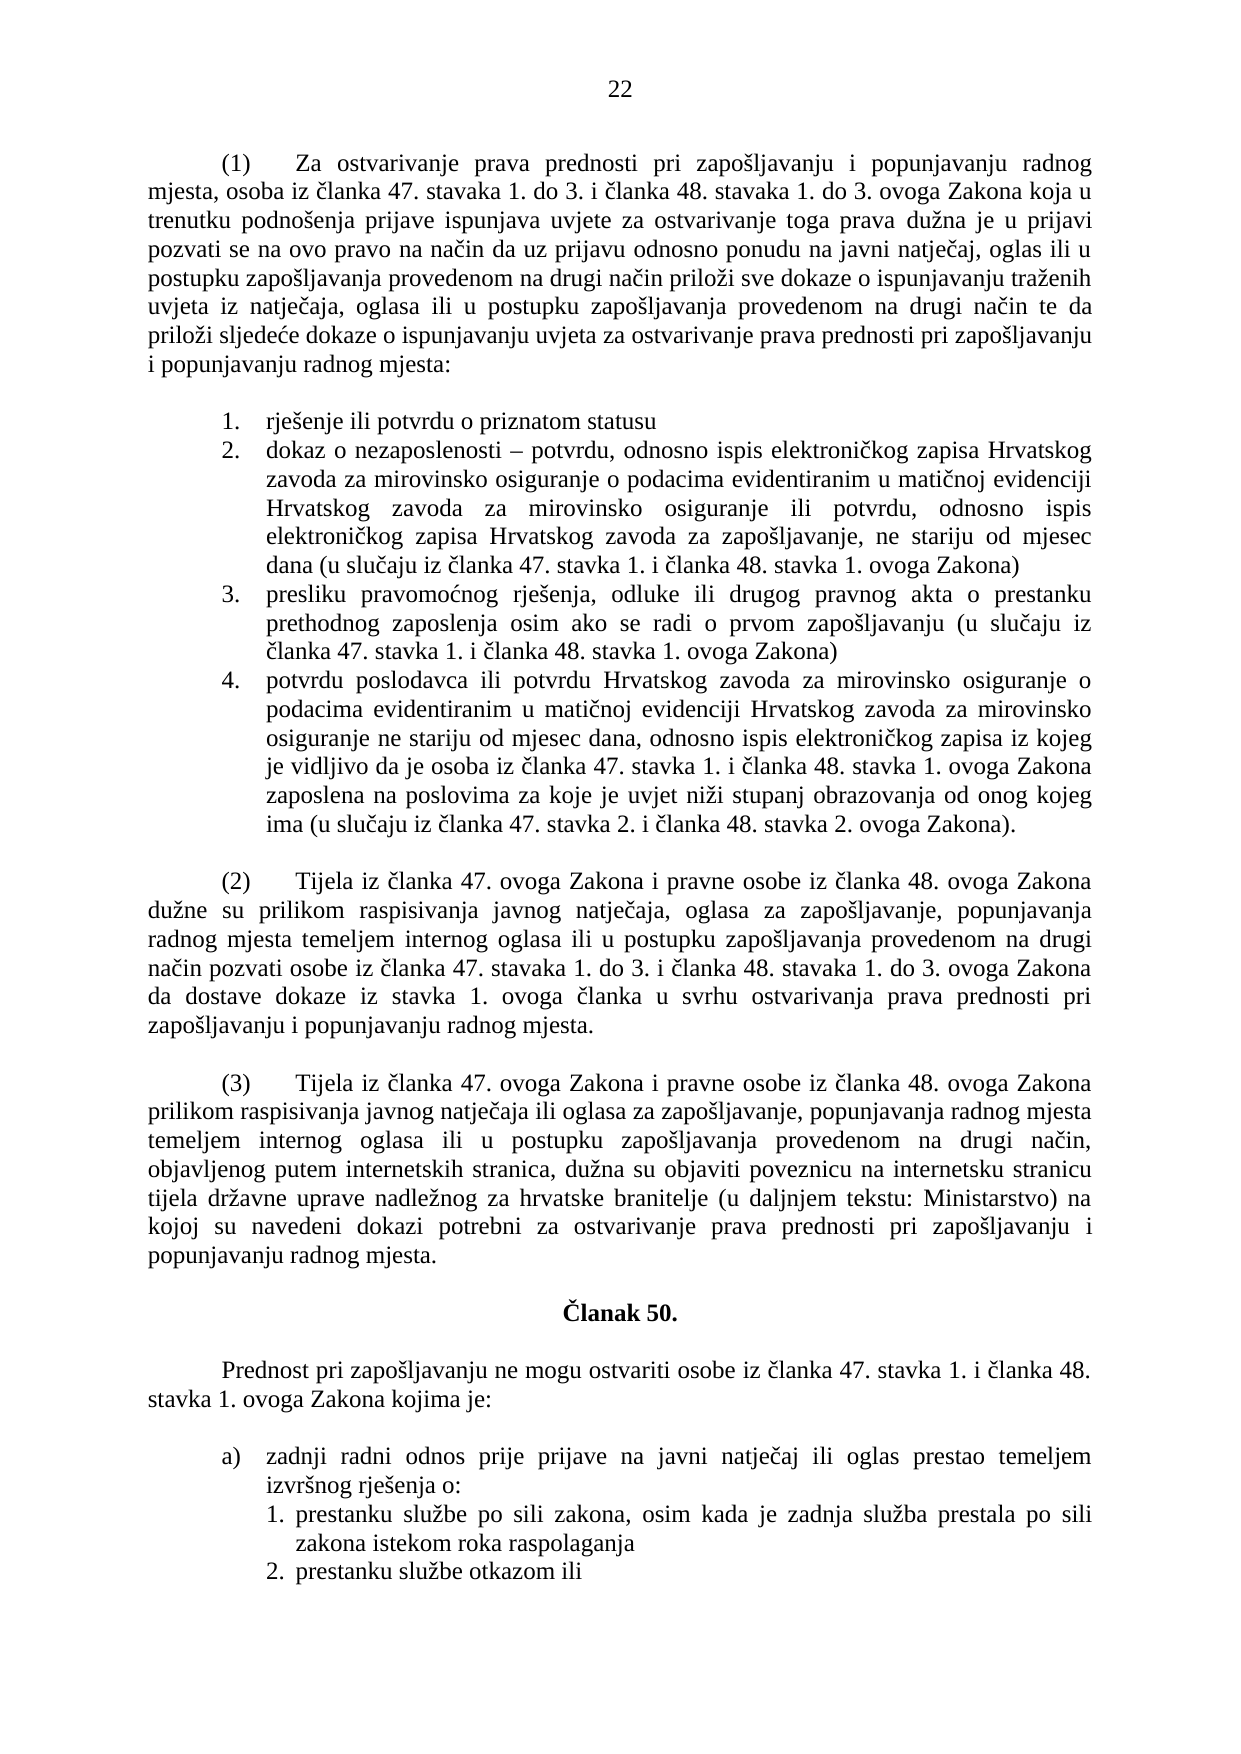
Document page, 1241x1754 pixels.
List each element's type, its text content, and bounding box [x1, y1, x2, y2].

text Prednost pri zapošljavanju ne mogu ostvariti osobe iz članka 47. stavka 1. i članka 48. stavka 1. ovoga Zakona kojima je: [148, 1355, 1093, 1413]
list rješenje ili potvrdu o priznatom statusu [221, 406, 1093, 435]
list presliku pravomoćnog rješenja, odluke ili drugog pravnog akta o prestanku prethodnog zaposlenja osim ako se radi o prvom zapošljavanju (u slučaju iz članka 47. stavka 1. i članka 48. stavka 1. ovoga Zakona) [221, 579, 1093, 665]
text (3) Tijela iz članka 47. ovoga Zakona i pravne osobe iz članka 48. ovoga Zakona prilikom raspisivanja javnog natječaja ili oglasa za zapošljavanje, popunjavanja radnog mjesta temeljem internog oglasa ili u postupku zapošljavanja provedenom na drugi način, objavljenog putem internetskih stranica, dužna su objaviti poveznicu na internetsku stranicu tijela državne uprave nadležnog za hrvatske branitelje (u daljnjem tekstu: Ministarstvo) na kojoj su navedeni dokazi potrebni za ostvarivanje prava prednosti pri zapošljavanju i popunjavanju radnog mjesta. [148, 1068, 1093, 1269]
text (1) Za ostvarivanje prava prednosti pri zapošljavanju i popunjavanju radnog mjesta, osoba iz članka 47. stavaka 1. do 3. i članka 48. stavaka 1. do 3. ovoga Zakona koja u trenutku podnošenja prijave ispunjava uvjete za ostvarivanje toga prava dužna je u prijavi pozvati se na ovo pravo na način da uz prijavu odnosno ponudu na javni natječaj, oglas ili u postupku zapošljavanja provedenom na drugi način priloži sve dokaze o ispunjavanju traženih uvjeta iz natječaja, oglasa ili u postupku zapošljavanja provedenom na drugi način te da priloži sljedeće dokaze o ispunjavanju uvjeta za ostvarivanje prava prednosti pri zapošljavanju i popunjavanju radnog mjesta: [148, 148, 1093, 378]
text Članak 50. [148, 1298, 1093, 1326]
list potvrdu poslodavca ili potvrdu Hrvatskog zavoda za mirovinsko osiguranje o podacima evidentiranim u matičnoj evidenciji Hrvatskog zavoda za mirovinsko osiguranje ne stariju od mjesec dana, odnosno ispis elektroničkog zapisa iz kojeg je vidljivo da je osoba iz članka 47. stavka 1. i članka 48. stavka 1. ovoga Zakona zaposlena na poslovima za koje je uvjet niži stupanj obrazovanja od onog kojeg ima (u slučaju iz članka 47. stavka 2. i članka 48. stavka 2. ovoga Zakona). [221, 665, 1093, 838]
text 2. prestanku službe otkazom ili [266, 1556, 1093, 1585]
text a) zadnji radni odnos prije prijave na javni natječaj ili oglas prestao temeljem izvršnog rješenja o: [221, 1441, 1093, 1499]
text (2) Tijela iz članka 47. ovoga Zakona i pravne osobe iz članka 48. ovoga Zakona dužne su prilikom raspisivanja javnog natječaja, oglasa za zapošljavanje, popunjavanja radnog mjesta temeljem internog oglasa ili u postupku zapošljavanja provedenom na drugi način pozvati osobe iz članka 47. stavaka 1. do 3. i članka 48. stavaka 1. do 3. ovoga Zakona da dostave dokaze iz stavka 1. ovoga članka u svrhu ostvarivanja prava prednosti pri zapošljavanju i popunjavanju radnog mjesta. [148, 866, 1093, 1039]
text 1. prestanku službe po sili zakona, osim kada je zadnja služba prestala po sili zakona istekom roka raspolaganja [266, 1499, 1093, 1556]
list dokaz o nezaposlenosti – potvrdu, odnosno ispis elektroničkog zapisa Hrvatskog zavoda za mirovinsko osiguranje o podacima evidentiranim u matičnoj evidenciji Hrvatskog zavoda za mirovinsko osiguranje ili potvrdu, odnosno ispis elektroničkog zapisa Hrvatskog zavoda za zapošljavanje, ne stariju od mjesec dana (u slučaju iz članka 47. stavka 1. i članka 48. stavka 1. ovoga Zakona) [221, 435, 1093, 579]
